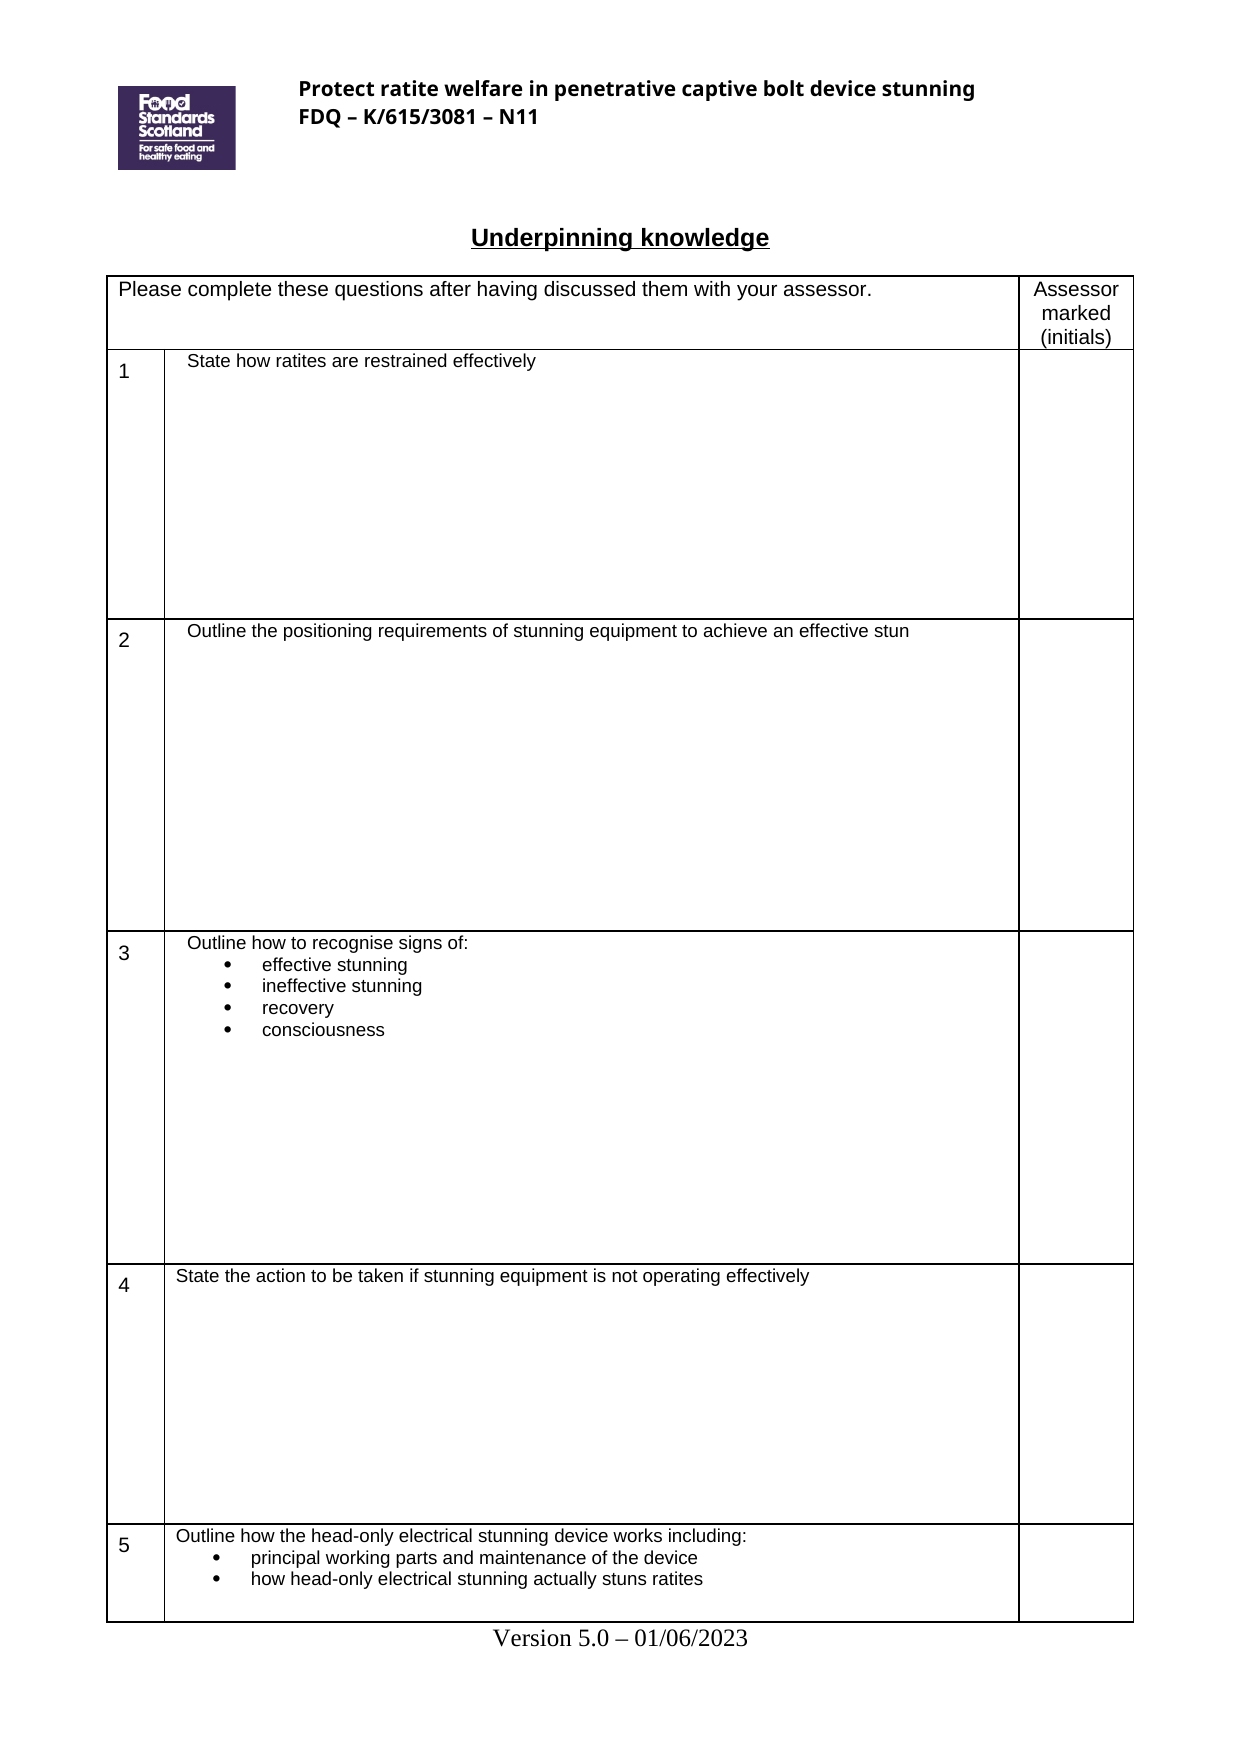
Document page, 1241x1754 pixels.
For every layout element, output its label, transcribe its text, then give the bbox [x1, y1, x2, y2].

table_cell State the action to be taken if stunning equipment is not operating effectively [165, 1265, 1018, 1523]
table_cell [165, 932, 1018, 1263]
table_cell [1020, 1525, 1133, 1621]
picture [118, 86, 236, 170]
table_cell [1020, 620, 1133, 930]
table_cell [165, 620, 1018, 930]
table_cell 4 [108, 1265, 164, 1523]
table_cell 2 [108, 620, 164, 930]
table_header Please complete these questions after having discussed them with your assessor. [108, 277, 1018, 349]
text Underpinning knowledge [118, 223, 1122, 251]
table_header Assessor marked (initials) [1020, 277, 1133, 349]
table_cell 1 [108, 350, 164, 618]
table_cell 5 [108, 1525, 164, 1621]
table_cell [165, 350, 1018, 618]
table_cell [1020, 932, 1133, 1263]
table_cell 3 [108, 932, 164, 1263]
table_cell [1020, 1265, 1133, 1523]
table_cell [1020, 350, 1133, 618]
